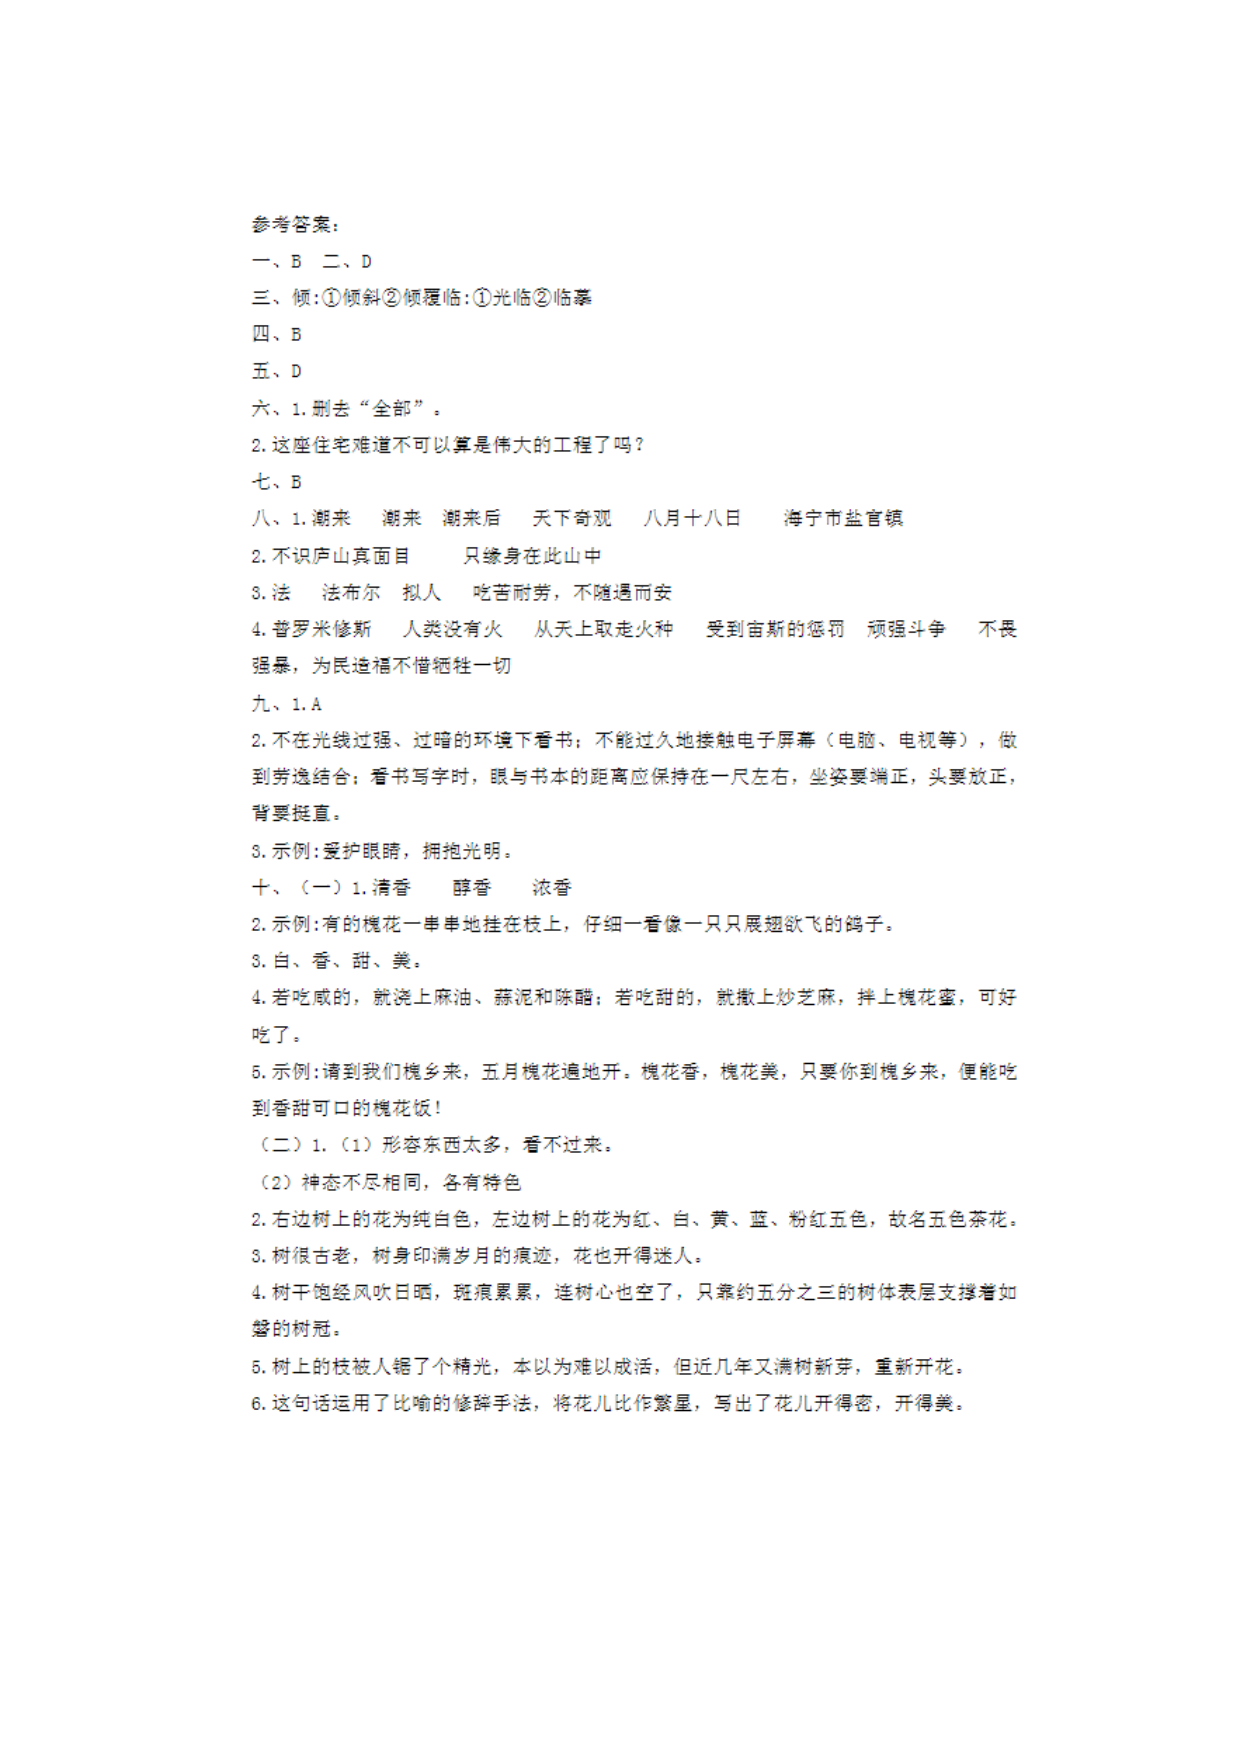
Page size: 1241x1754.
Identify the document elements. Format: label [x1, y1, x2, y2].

picture [187, 162, 1052, 1462]
